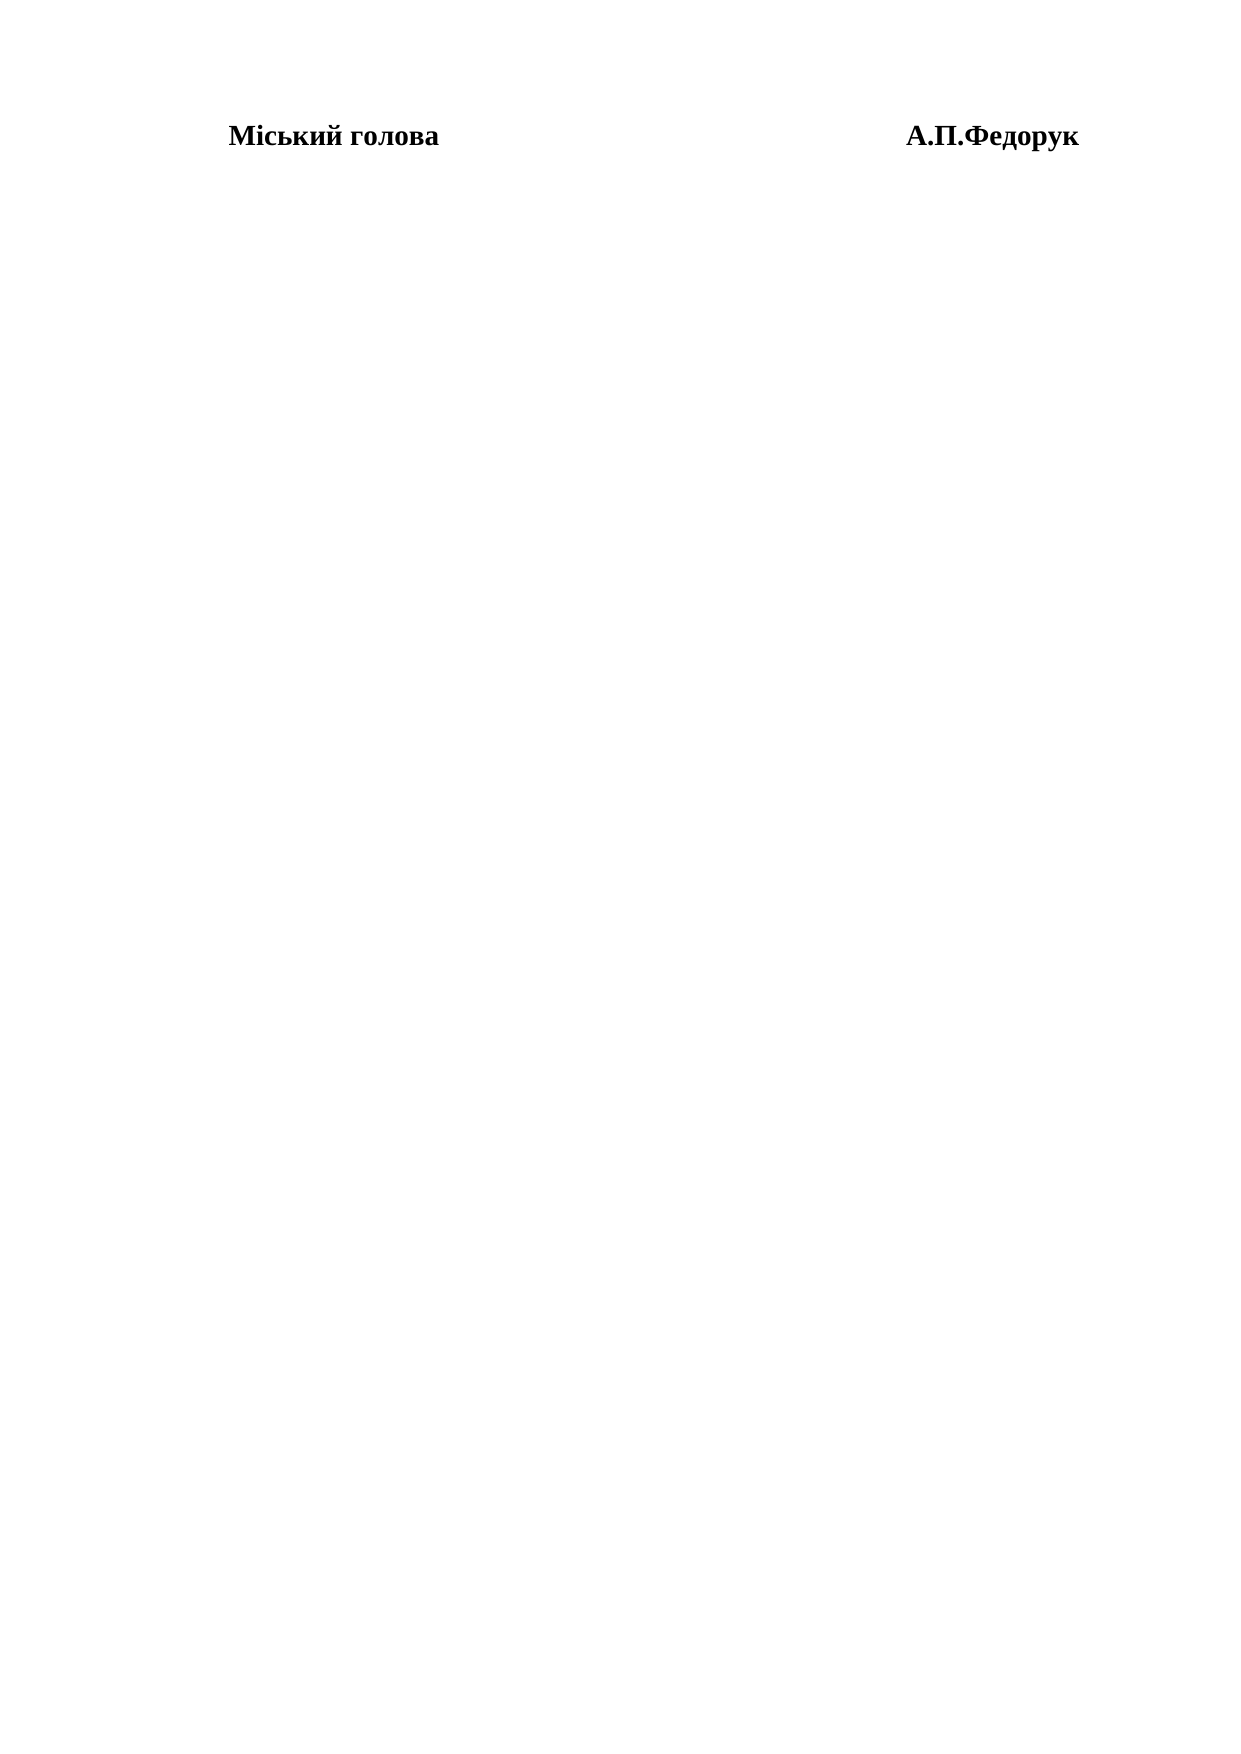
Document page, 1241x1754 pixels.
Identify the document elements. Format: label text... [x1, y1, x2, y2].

text Міський голова А.П.Федорук [177, 118, 1152, 152]
